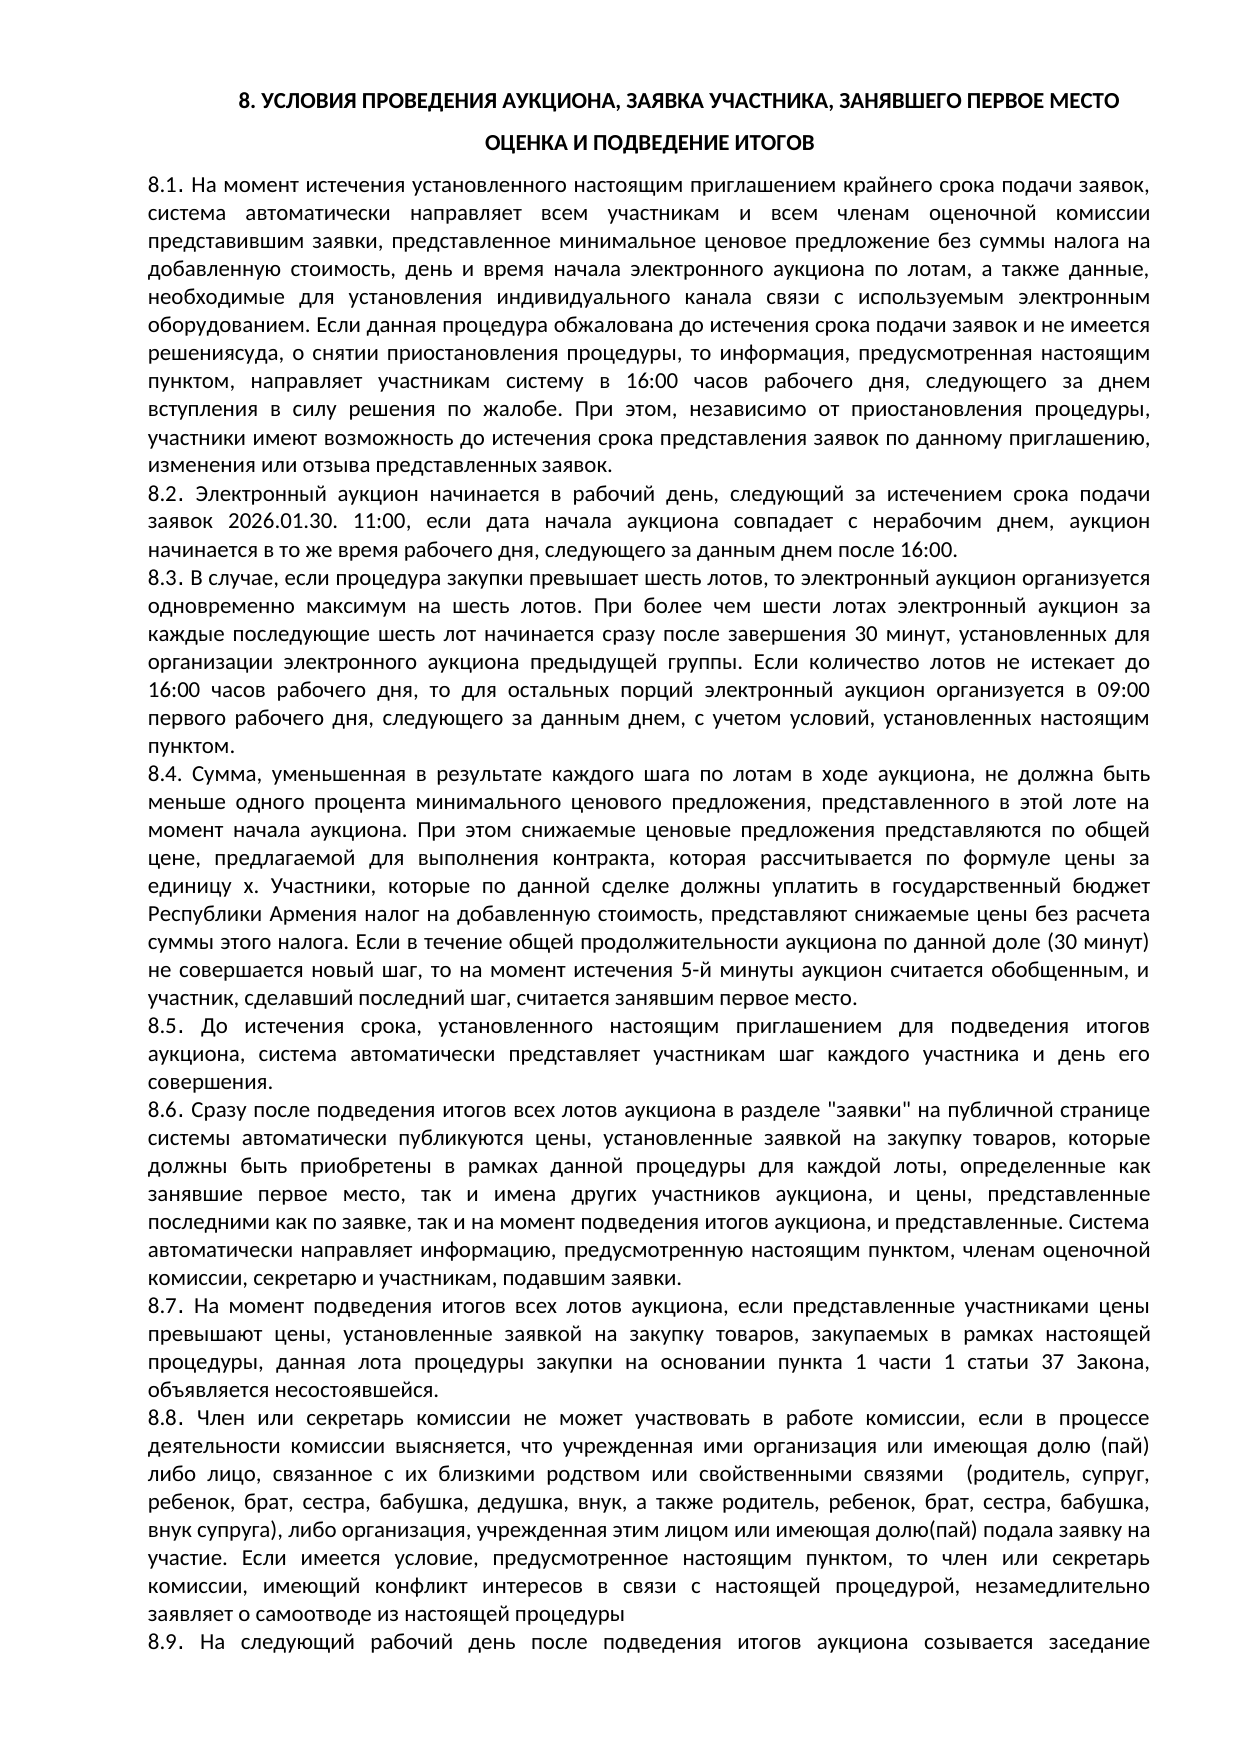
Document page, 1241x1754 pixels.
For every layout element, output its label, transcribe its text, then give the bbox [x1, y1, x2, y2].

text 8.4. Сумма, уменьшенная в результате каждого шага по лотам в ходе аукциона, не должна быть меньше одного процента минимального ценового предложения, представленного в этой лоте на момент начала аукциона. При этом снижаемые ценовые предложения представляются по общей цене, предлагаемой для выполнения контракта, которая рассчитывается по формуле цены за единицу x. Участники, которые по данной сделке должны уплатить в государственный бюджет Республики Армения налог на добавленную стоимость, представляют снижаемые цены без расчета суммы этого налога. Если в течение общей продолжительности аукциона по данной доле (30 минут) не совершается новый шаг, то на момент истечения 5-й минуты аукцион считается обобщенным, и участник, сделавший последний шаг, считается занявшим первое место. [148, 759, 1152, 1011]
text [148, 1627, 1152, 1656]
text 8.8․ Член или секретарь комиссии не может участвовать в работе комиссии, если в процессе деятельности комиссии выясняется, что учрежденная ими организация или имеющая долю (пай) либо лицо, связанное с их близкими родством или свойственными связями (родитель, супруг, ребенок, брат, сестра, бабушка, дедушка, внук, а также родитель, ребенок, брат, сестра, бабушка, внук супруга), либо организация, учрежденная этим лицом или имеющая долю(пай) подала заявку на участие. Если имеется условие, предусмотренное настоящим пунктом, то член или секретарь комиссии, имеющий конфликт интересов в связи с настоящей процедурой, незамедлительно заявляет о самоотводе из настоящей процедуры [148, 1403, 1152, 1627]
text 8.2․ Электронный аукцион начинается в рабочий день, следующий за истечением срока подачи заявок 2026.01.30. 11:00 , если дата начала аукциона совпадает с нерабочим днем, аукцион начинается в то же время рабочего дня, следующего за данным днем после 16:00. [148, 479, 1152, 563]
text 8. УСЛОВИЯ ПРОВЕДЕНИЯ АУКЦИОНА, ЗАЯВКА УЧАСТНИКА, ЗАНЯВШЕГО ПЕРВОЕ МЕСТО ОЦЕНКА И ПОДВЕДЕНИЕ ИТОГОВ [148, 86, 1152, 156]
text 8.6․ Сразу после подведения итогов всех лотов аукциона в разделе "заявки" на публичной странице системы автоматически публикуются цены, установленные заявкой на закупку товаров, которые должны быть приобретены в рамках данной процедуры для каждой лоты, определенные как занявшие первое место, так и имена других участников аукциона, и цены, представленные последними как по заявке, так и на момент подведения итогов аукциона, и представленные. Система автоматически направляет информацию, предусмотренную настоящим пунктом, членам оценочной комиссии, секретарю и участникам, подавшим заявки. [148, 1095, 1152, 1291]
text 8.5․ До истечения срока, установленного настоящим приглашением для подведения итогов аукциона, система автоматически представляет участникам шаг каждого участника и день его совершения. [148, 1011, 1152, 1095]
text 8.1․ На момент истечения установленного настоящим приглашением крайнего срока подачи заявок, система автоматически направляет всем участникам и всем членам оценочной комиссии представившим заявки, представленное минимальное ценовое предложение без суммы налога на добавленную стоимость, день и время начала электронного аукциона по лотам, а также данные, необходимые для установления индивидуального канала связи с используемым электронным оборудованием. Если данная процедура обжалована до истечения срока подачи заявок и не имеется решениясуда, о снятии приостановления процедуры, то информация, предусмотренная настоящим пунктом, направляет участникам систему в 16:00 часов рабочего дня, следующего за днем вступления в силу решения по жалобе. При этом, независимо от приостановления процедуры, участники имеют возможность до истечения срока представления заявок по данному приглашению, изменения или отзыва представленных заявок. [148, 170, 1152, 479]
text 8.7․ На момент подведения итогов всех лотов аукциона, если представленные участниками цены превышают цены, установленные заявкой на закупку товаров, закупаемых в рамках настоящей процедуры, данная лота процедуры закупки на основании пункта 1 части 1 статьи 37 Закона, объявляется несостоявшейся. [148, 1291, 1152, 1403]
text 8.3․ В случае, если процедура закупки превышает шесть лотов, то электронный аукцион организуется одновременно максимум на шесть лотов. При более чем шести лотах электронный аукцион за каждые последующие шесть лот начинается сразу после завершения 30 минут, установленных для организации электронного аукциона предыдущей группы. Если количество лотов не истекает до 16:00 часов рабочего дня, то для остальных порций электронный аукцион организуется в 09:00 первого рабочего дня, следующего за данным днем, с учетом условий, установленных настоящим пунктом. [148, 563, 1152, 759]
